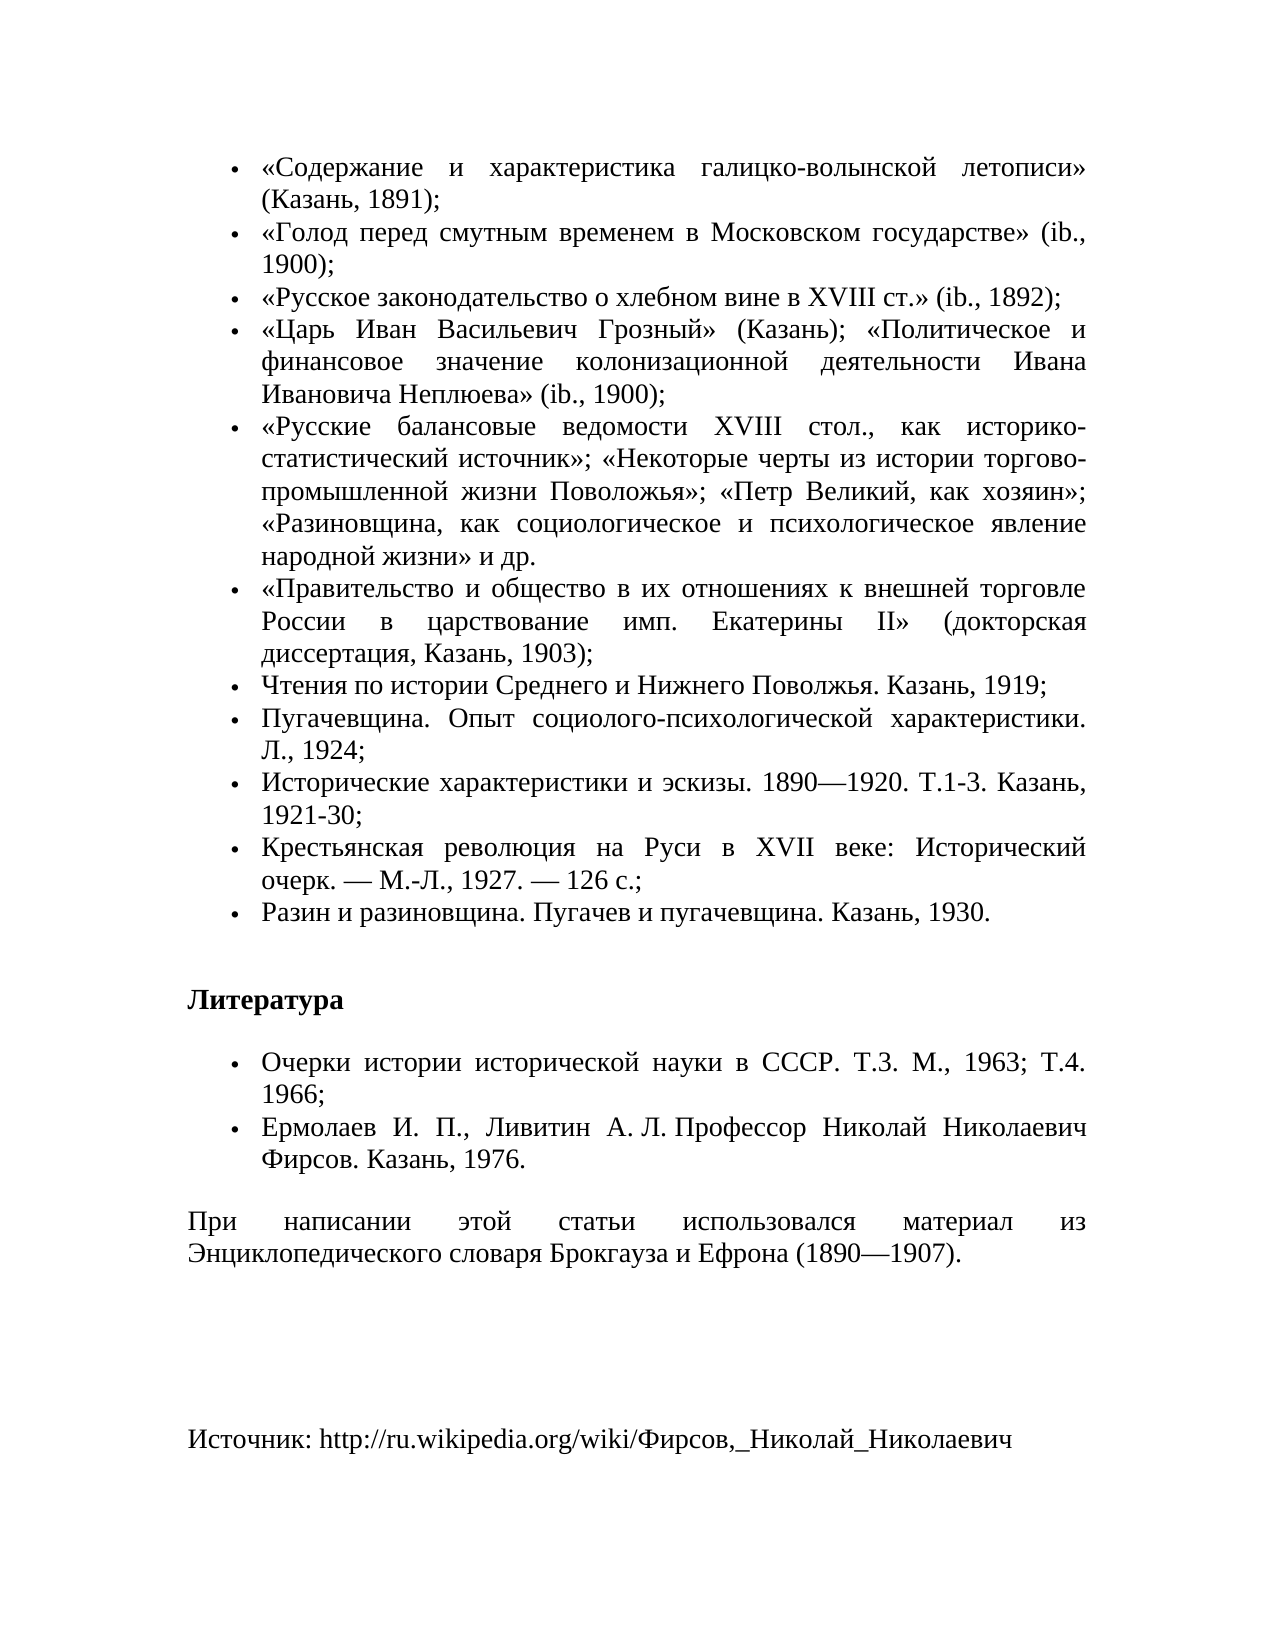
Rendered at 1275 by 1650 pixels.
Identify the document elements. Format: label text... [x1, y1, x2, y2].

list «Царь Иван Васильевич Грозный» (Казань); «Политическое и финансовое значение колонизационной деятельности Ивана Ивановича Неплюева» (ib., 1900); [232, 312, 1087, 409]
text При написании этой статьи использовался материал из Энциклопедического словаря Брокгауза и Ефрона (1890—1907). [187, 1204, 1087, 1269]
list Литература [187, 982, 1087, 1016]
list Крестьянская революция на Руси в XVII веке: Исторический очерк. — М.-Л., 1927. — 126 с.; [232, 830, 1087, 895]
list «Русские балансовые ведомости XVIII стол., как историко-статистический источник»; «Некоторые черты из истории торгово-промышленной жизни Поволожья»; «Петр Великий, как хозяин»; «Разиновщина, как социологическое и психологическое явление народной жизни» и др. [232, 409, 1087, 571]
list Исторические характеристики и эскизы. 1890—1920. Т.1-3. Казань, 1921-30; [232, 766, 1087, 830]
list «Содержание и характеристика галицко-волынской летописи» (Казань, 1891); [232, 150, 1087, 215]
list Чтения по истории Среднего и Нижнего Поволжья. Казань, 1919; [232, 668, 1087, 701]
text Источник: http://ru.wikipedia.org/wiki/Фирсов,_Николай_Николаевич [187, 1422, 1087, 1454]
list Ермолаев И. П., Ливитин А. Л. Профессор Николай Николаевич Фирсов. Казань, 1976. [232, 1110, 1087, 1174]
list Разин и разиновщина. Пугачев и пугачевщина. Казань, 1930. [232, 895, 1087, 927]
list «Голод перед смутным временем в Московском государстве» (ib., 1900); [232, 215, 1087, 279]
list Очерки истории исторической науки в СССР. Т.3. М., 1963; Т.4. 1966; [232, 1045, 1087, 1110]
list «Правительство и общество в их отношениях к внешней торговле России в царствование имп. Екатерины II» (докторская диссертация, Казань, 1903); [232, 571, 1087, 668]
list «Русское законодательство о хлебном вине в XVIII ст.» (ib., 1892); [232, 279, 1087, 312]
list Пугачевщина. Опыт социолого-психологической характеристики. Л., 1924; [232, 701, 1087, 766]
